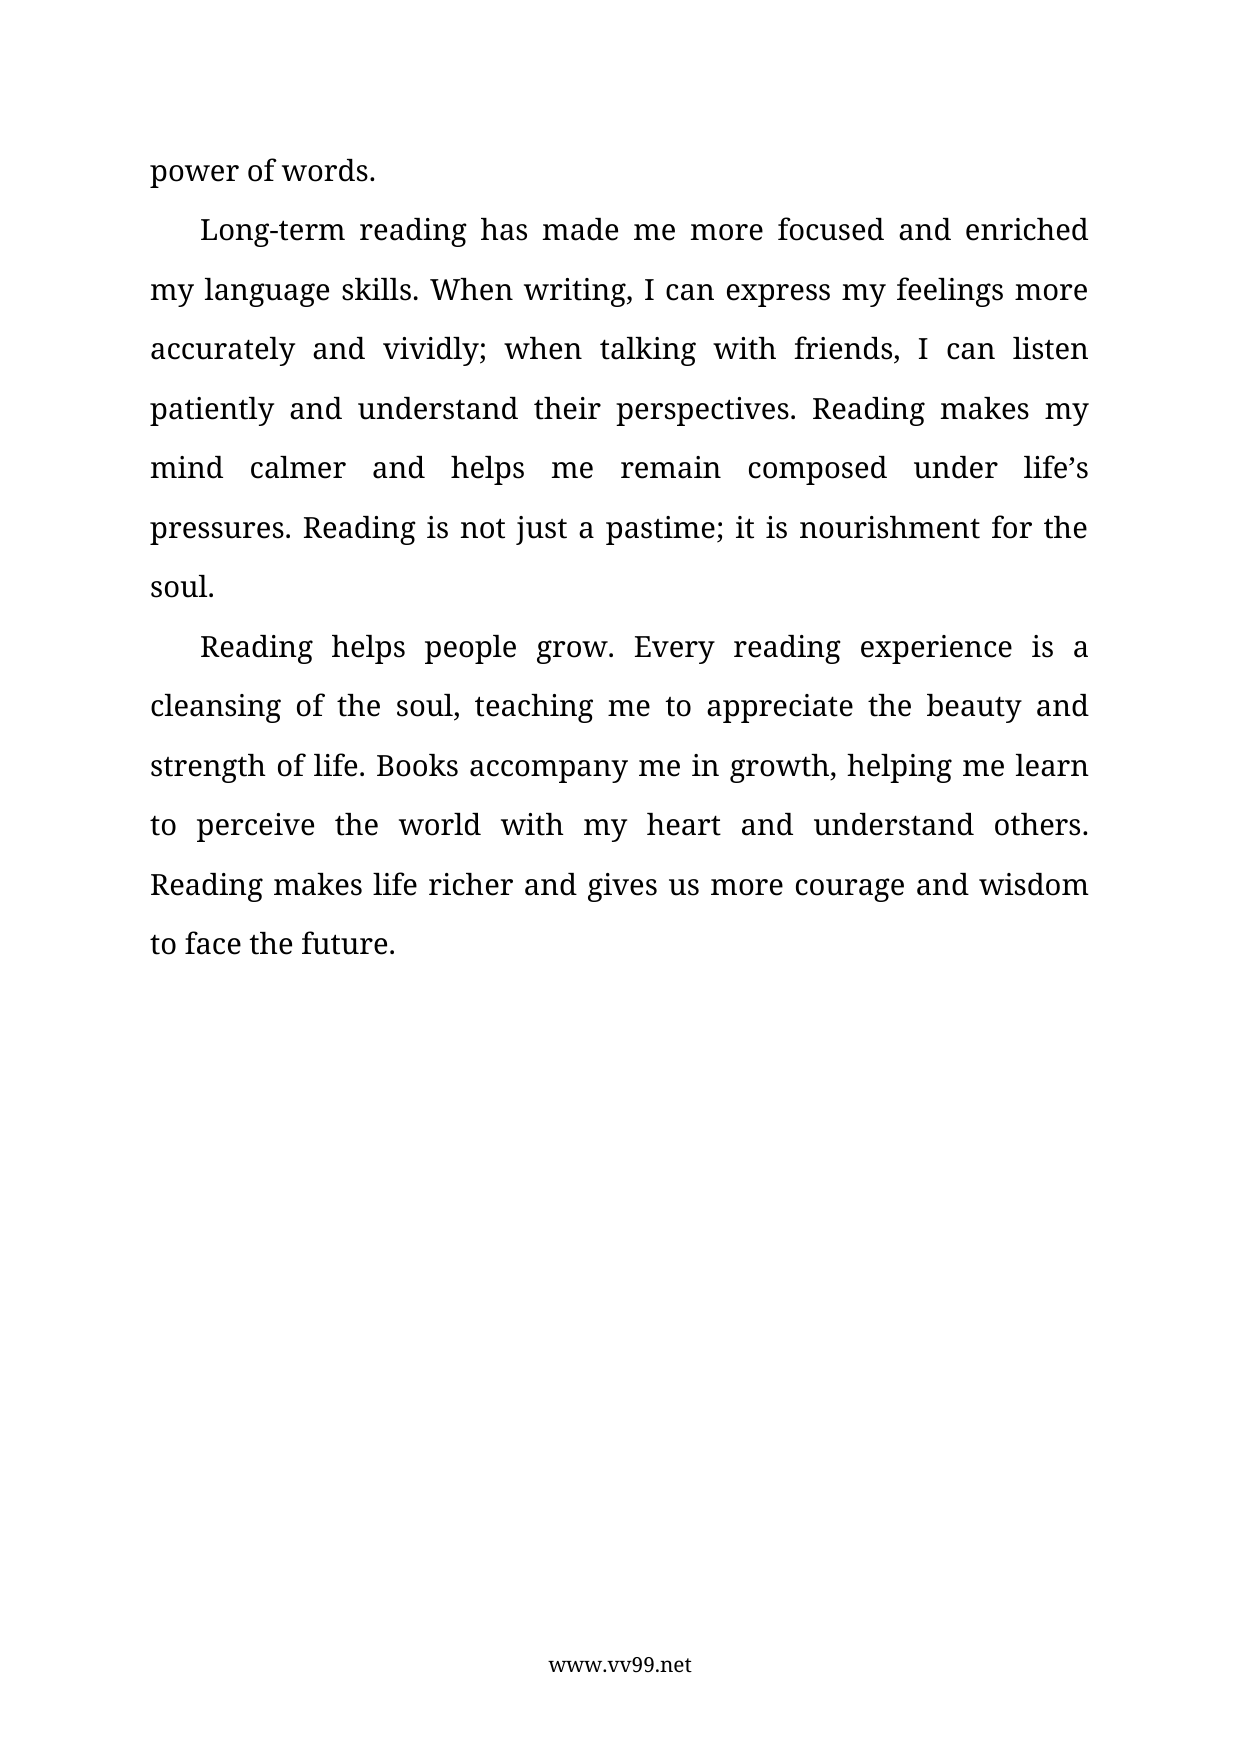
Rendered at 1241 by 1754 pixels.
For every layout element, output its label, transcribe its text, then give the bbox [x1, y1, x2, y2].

text Reading helps people grow. Every reading experience is a cleansing of the soul, teaching me to appreciate the beauty and strength of life. Books accompany me in growth, helping me learn to perceive the world with my heart and understand others. Reading makes life richer and gives us more courage and wisdom to face the future. [150, 626, 1090, 963]
text Long-term reading has made me more focused and enriched my language skills. When writing, I can express my feelings more accurately and vividly; when talking with friends, I can listen patiently and understand their perspectives. Reading makes my mind calmer and helps me remain composed under life’s pressures. Reading is not just a pastime; it is nourishment for the soul. [150, 209, 1090, 606]
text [150, 150, 1090, 190]
